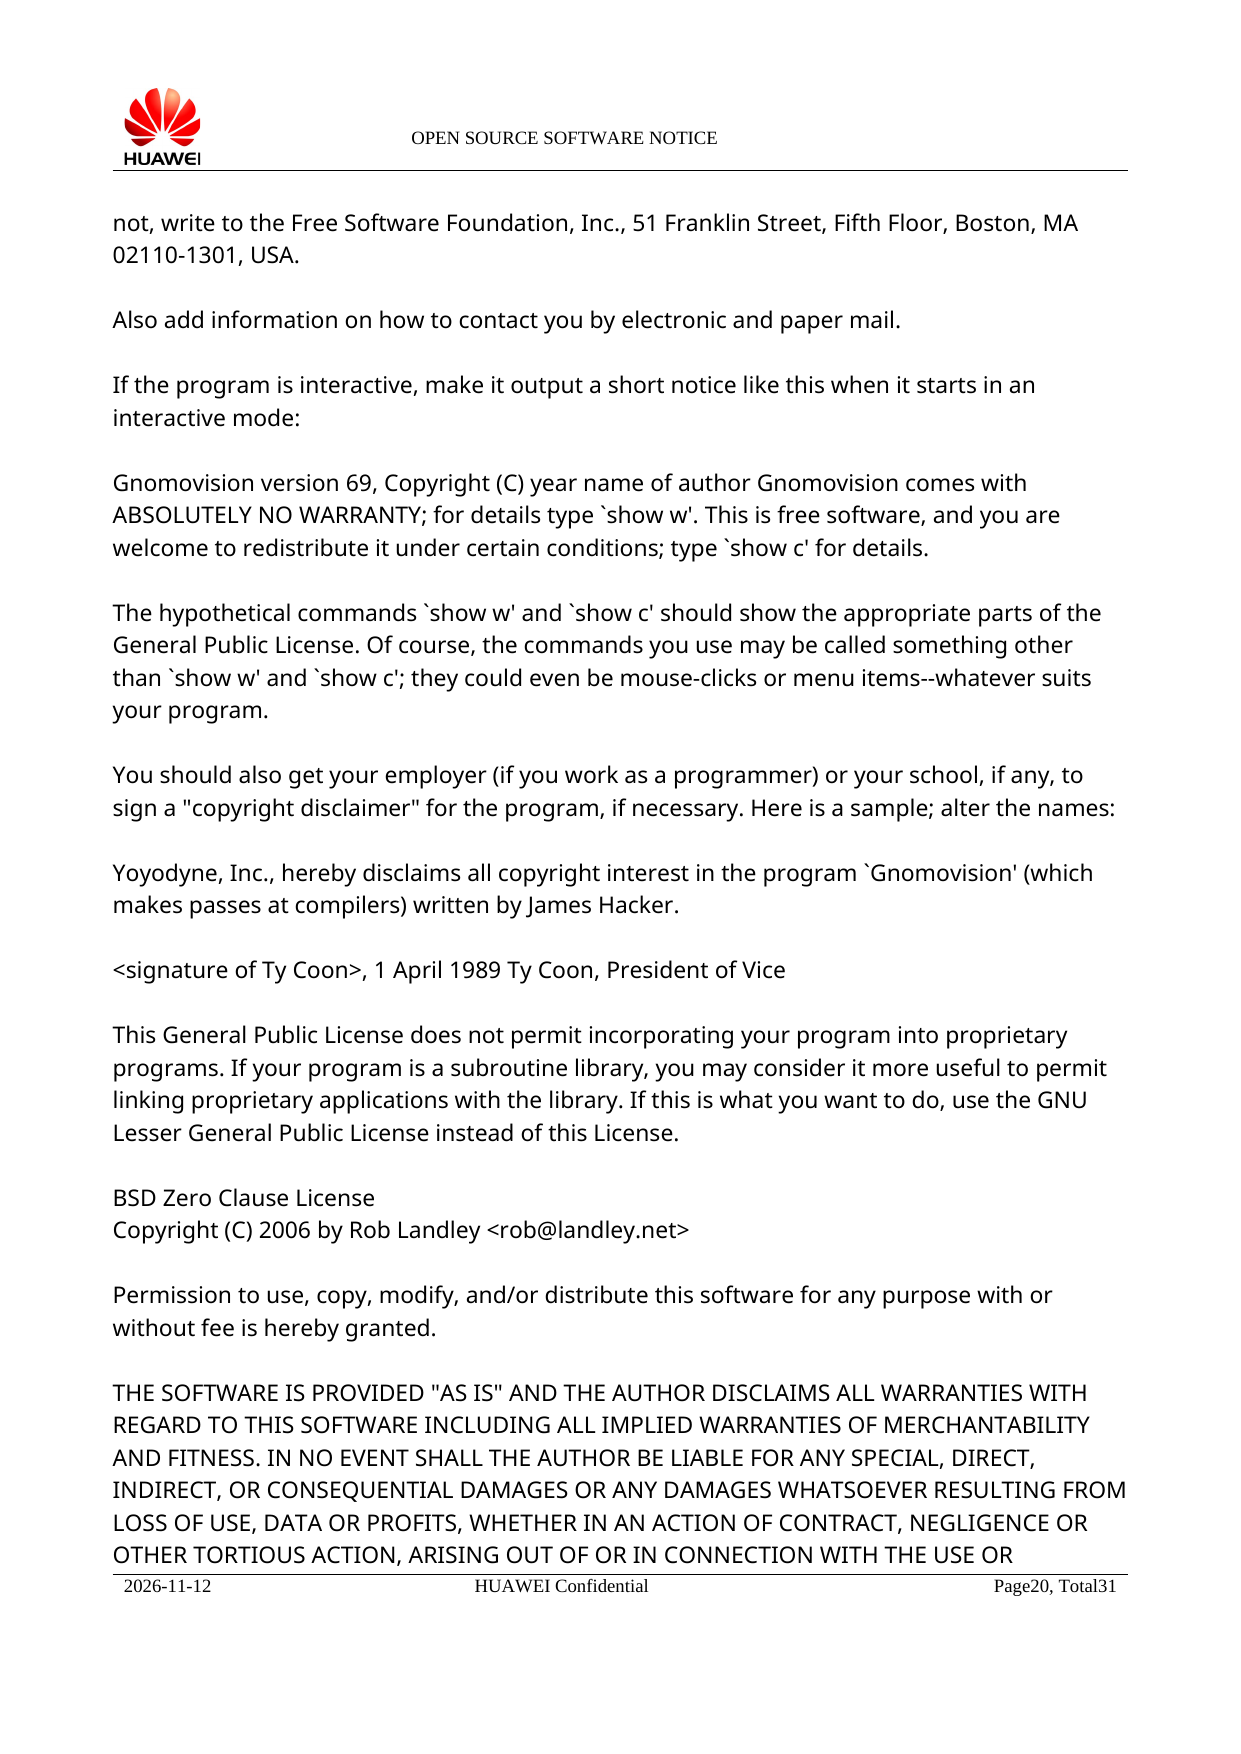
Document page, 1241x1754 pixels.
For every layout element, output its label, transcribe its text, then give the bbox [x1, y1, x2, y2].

text The hypothetical commands `show w' and `show c' should show the appropriate parts of the General Public License. Of course, the commands you use may be called something other than `show w' and `show c'; they could even be mouse-clicks or menu items--whatever suits your program. [112, 596, 1128, 726]
text Yoyodyne, Inc., hereby disclaims all copyright interest in the program `Gnomovision' (which makes passes at compilers) written by James Hacker. [112, 856, 1128, 921]
picture [124, 88, 201, 165]
text If the program is interactive, make it output a short notice like this when it starts in an interactive mode: [112, 369, 1128, 434]
text Gnomovision version 69, Copyright (C) year name of author Gnomovision comes with ABSOLUTELY NO WARRANTY; for details type `show w'. This is free software, and you are welcome to redistribute it under certain conditions; type `show c' for details. [112, 466, 1128, 564]
text Copyright (C) 2006 by Rob Landley <rob@landley.net> [112, 1214, 1128, 1246]
text This General Public License does not permit incorporating your program into proprietary programs. If your program is a subroutine library, you may consider it more useful to permit linking proprietary applications with the library. If this is what you want to do, use the GNU Lesser General Public License instead of this License. [112, 1019, 1128, 1149]
text Also add information on how to contact you by electronic and paper mail. [112, 304, 1128, 336]
text BSD Zero Clause License [112, 1181, 1128, 1214]
text You should also get your employer (if you work as a programmer) or your school, if any, to sign a "copyright disclaimer" for the program, if necessary. Here is a sample; alter the names: [112, 759, 1128, 824]
text Permission to use, copy, modify, and/or distribute this software for any purpose with or without fee is hereby granted. [112, 1279, 1128, 1344]
text <signature of Ty Coon>, 1 April 1989 Ty Coon, President of Vice [112, 954, 1128, 986]
